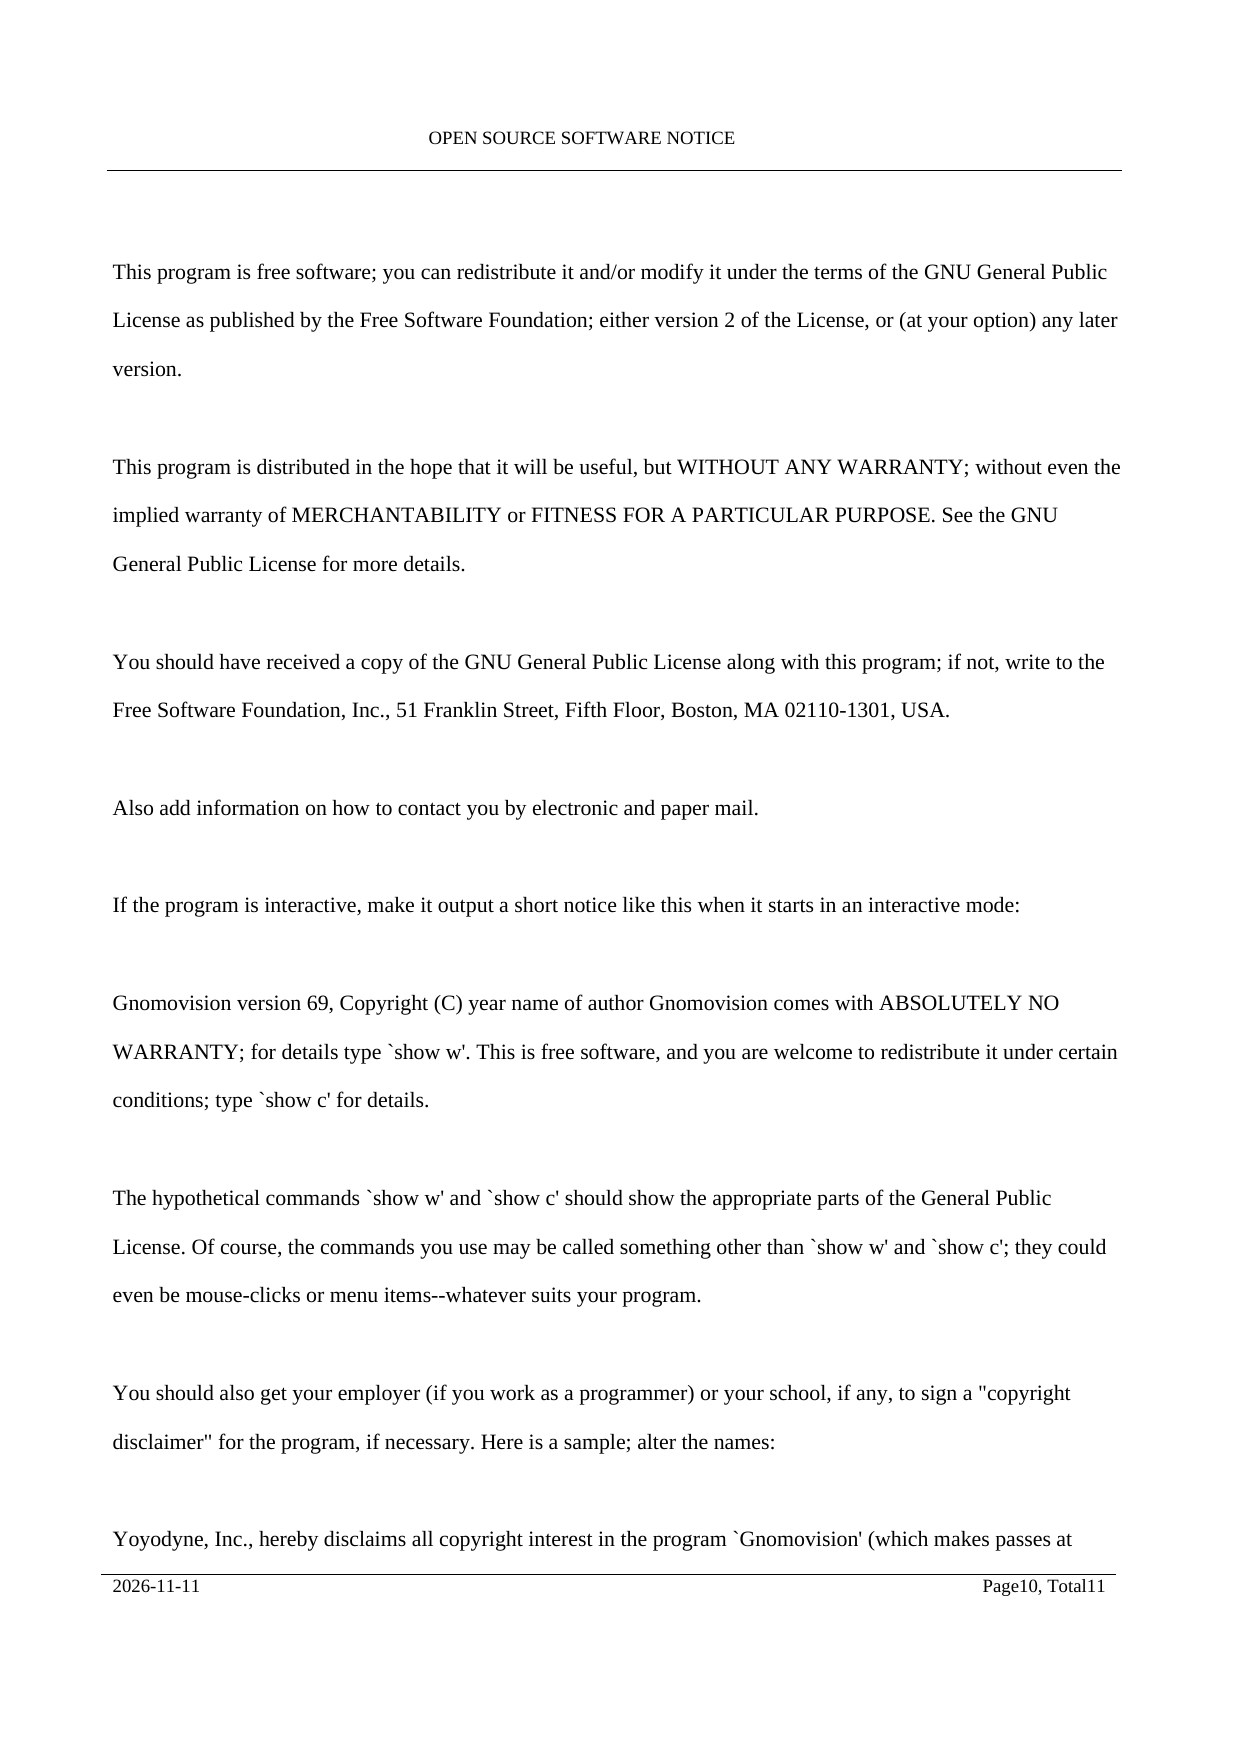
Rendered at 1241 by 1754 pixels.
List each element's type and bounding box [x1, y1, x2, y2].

text [112, 206, 1128, 1555]
